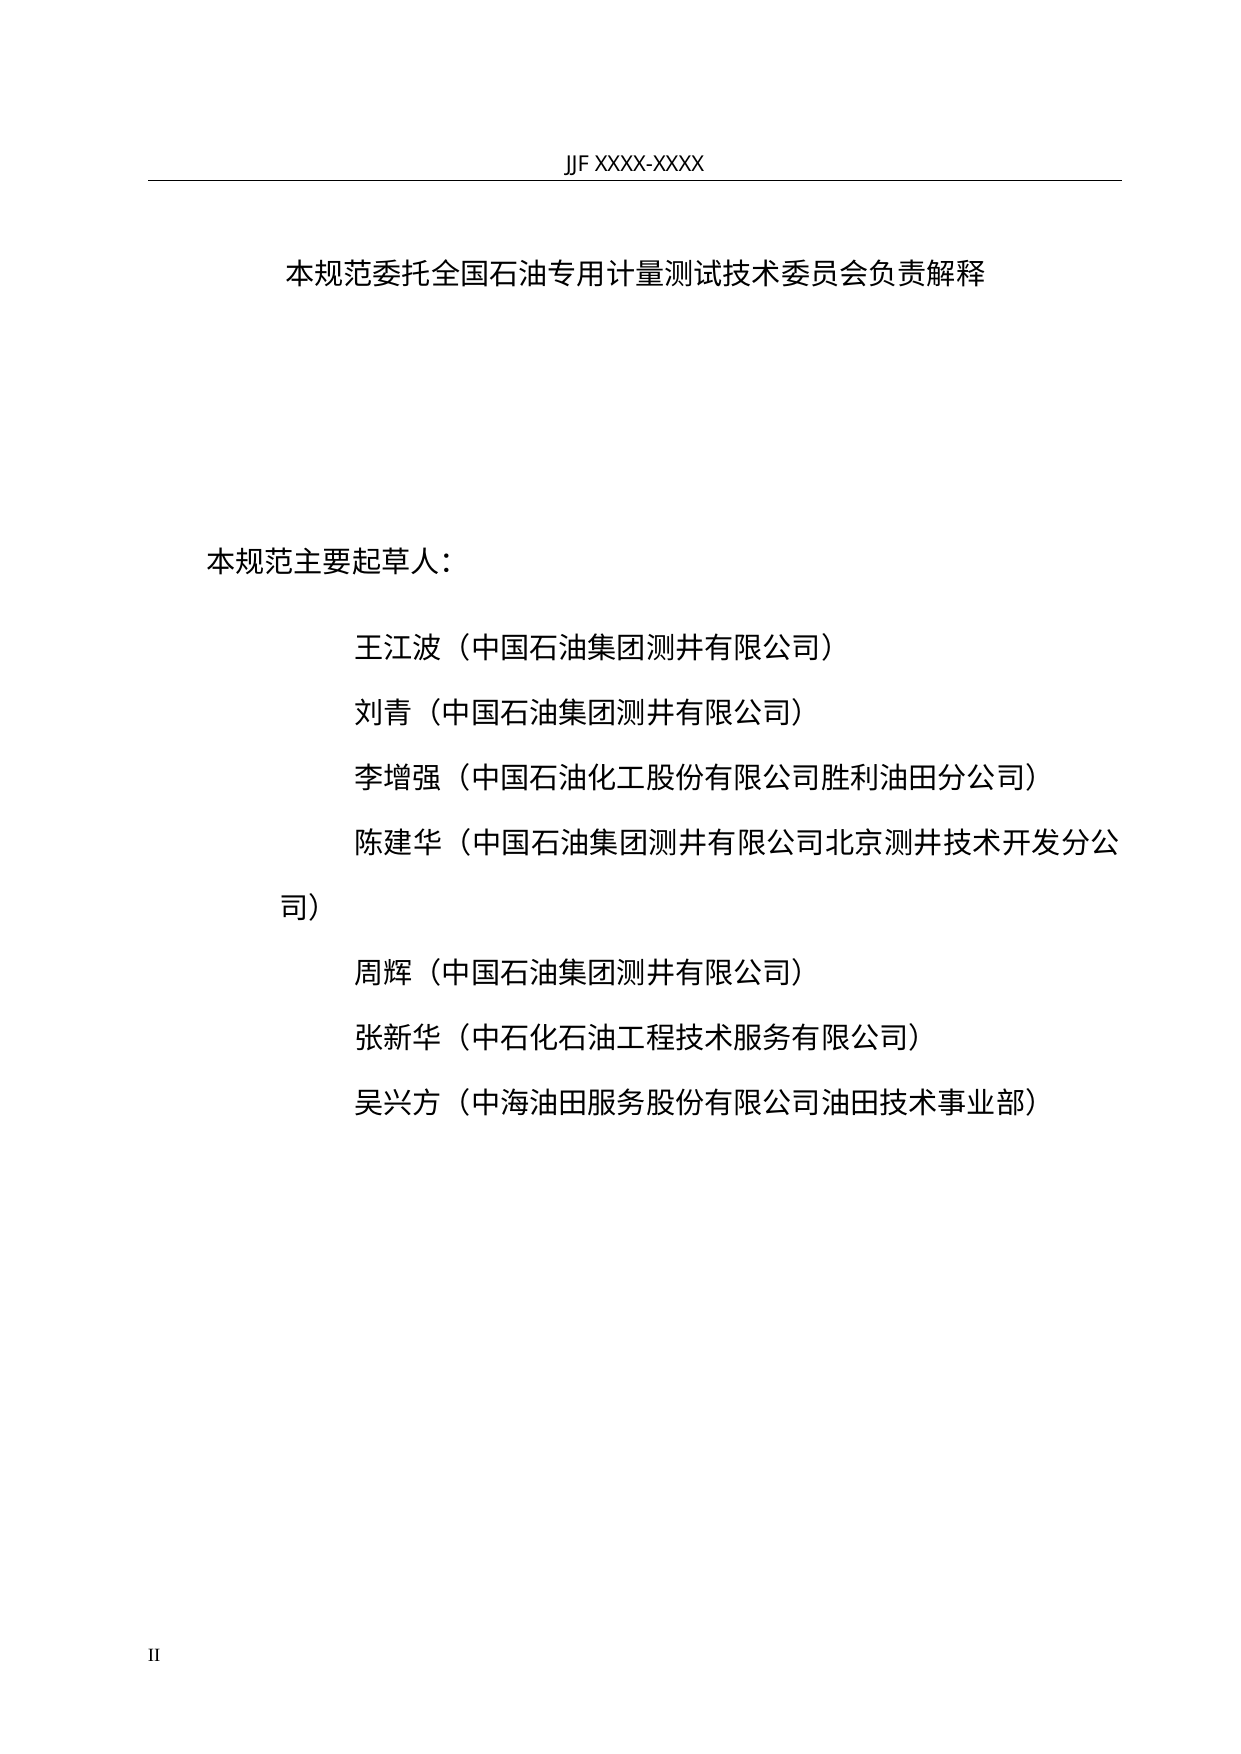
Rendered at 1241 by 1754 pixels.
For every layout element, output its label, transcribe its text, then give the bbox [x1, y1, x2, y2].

text 本规范委托全国石油专用计量测试技术委员会负责解释 [148, 251, 1122, 293]
text 王江波（中国石油集团测井有限公司） [279, 614, 1122, 679]
text 周辉（中国石油集团测井有限公司） [279, 939, 1122, 1004]
text 张新华（中石化石油工程技术服务有限公司） [279, 1004, 1122, 1069]
text 刘青（中国石油集团测井有限公司） [279, 679, 1122, 744]
text 陈建华（中国石油集团测井有限公司北京测井技术开发分公司） [279, 809, 1122, 939]
text 李增强（中国石油化工股份有限公司胜利油田分公司） [279, 744, 1122, 809]
text 本规范主要起草人： [148, 528, 1122, 593]
text 吴兴方（中海油田服务股份有限公司油田技术事业部） [279, 1069, 1122, 1134]
